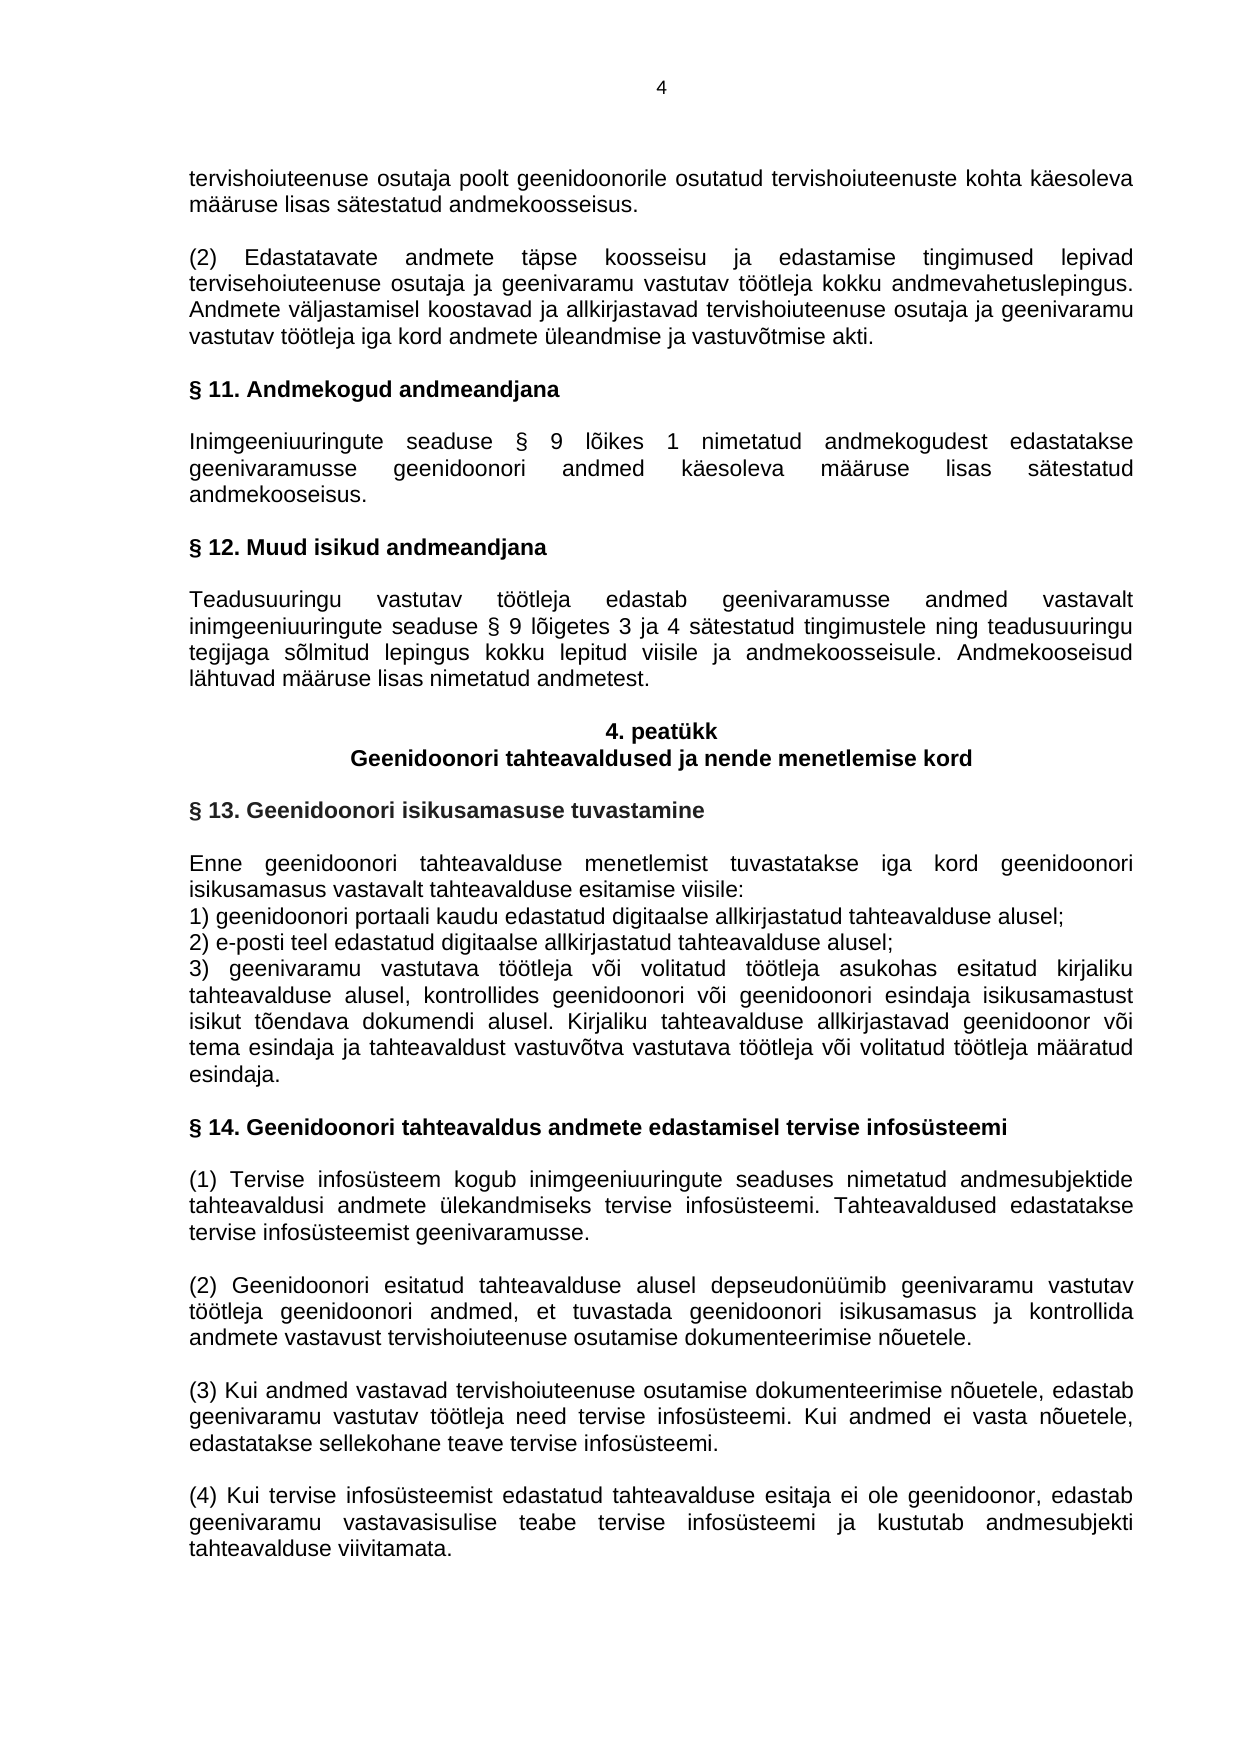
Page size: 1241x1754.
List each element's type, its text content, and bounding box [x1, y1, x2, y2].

text § 14. Geenidoonori tahteavaldus andmete edastamisel tervise infosüsteemi [189, 1113, 1134, 1140]
text § 12. Muud isikud andmeandjana [189, 534, 1134, 560]
text Inimgeeniuuringute seaduse § 9 lõikes 1 nimetatud andmekogudest edastatakse geenivaramusse geenidoonori andmed käesoleva määruse lisas sätestatud andmekooseisus. [189, 428, 1134, 507]
text (2) Geenidoonori esitatud tahteavalduse alusel depseudonüümib geenivaramu vastutav töötleja geenidoonori andmed, et tuvastada geenidoonori isikusamasus ja kontrollida andmete vastavust tervishoiuteenuse osutamise dokumenteerimise nõuetele. [189, 1272, 1134, 1351]
text Geenidoonori tahteavaldused ja nende menetlemise kord [189, 744, 1134, 771]
text Enne geenidoonori tahteavalduse menetlemist tuvastatakse iga kord geenidoonori isikusamasus vastavalt tahteavalduse esitamise viisile: [189, 850, 1134, 903]
text 3) geenivaramu vastutava töötleja või volitatud töötleja asukohas esitatud kirjaliku tahteavalduse alusel, kontrollides geenidoonori või geenidoonori esindaja isikusamastust isikut tõendava dokumendi alusel. Kirjaliku tahteavalduse allkirjastavad geenidoonor või tema esindaja ja tahteavaldust vastuvõtva vastutava töötleja või volitatud töötleja määratud esindaja. [189, 955, 1134, 1087]
text § 11. Andmekogud andmeandjana [189, 376, 1134, 402]
text § 13. Geenidoonori isikusamasuse tuvastamine [189, 797, 1134, 823]
text 1) geenidoonori portaali kaudu edastatud digitaalse allkirjastatud tahteavalduse alusel; [189, 903, 1134, 929]
text (4) Kui tervise infosüsteemist edastatud tahteavalduse esitaja ei ole geenidoonor, edastab geenivaramu vastavasisulise teabe tervise infosüsteemi ja kustutab andmesubjekti tahteavalduse viivitamata. [189, 1482, 1134, 1561]
text (2) Edastatavate andmete täpse koosseisu ja edastamise tingimused lepivad tervisehoiuteenuse osutaja ja geenivaramu vastutav töötleja kokku andmevahetuslepingus. Andmete väljastamisel koostavad ja allkirjastavad tervishoiuteenuse osutaja ja geenivaramu vastutav töötleja iga kord andmete üleandmise ja vastuvõtmise akti. [189, 244, 1134, 349]
text (1) Tervise infosüsteem kogub inimgeeniuuringute seaduses nimetatud andmesubjektide tahteavaldusi andmete ülekandmiseks tervise infosüsteemi. Tahteavaldused edastatakse tervise infosüsteemist geenivaramusse. [189, 1166, 1134, 1245]
text 2) e-posti teel edastatud digitaalse allkirjastatud tahteavalduse alusel; [189, 929, 1134, 955]
list 4. peatükk [189, 718, 1134, 744]
list Teadusuuringu vastutav töötleja edastab geenivaramusse andmed vastavalt inimgeeniuuringute seaduse § 9 lõigetes 3 ja 4 sätestatud tingimustele ning teadusuuringu tegijaga sõlmitud lepingus kokku lepitud viisile ja andmekoosseisule. Andmekooseisud lähtuvad määruse lisas nimetatud andmetest. [189, 586, 1134, 692]
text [189, 165, 1134, 217]
text (3) Kui andmed vastavad tervishoiuteenuse osutamise dokumenteerimise nõuetele, edastab geenivaramu vastutav töötleja need tervise infosüsteemi. Kui andmed ei vasta nõuetele, edastatakse sellekohane teave tervise infosüsteemi. [189, 1377, 1134, 1456]
